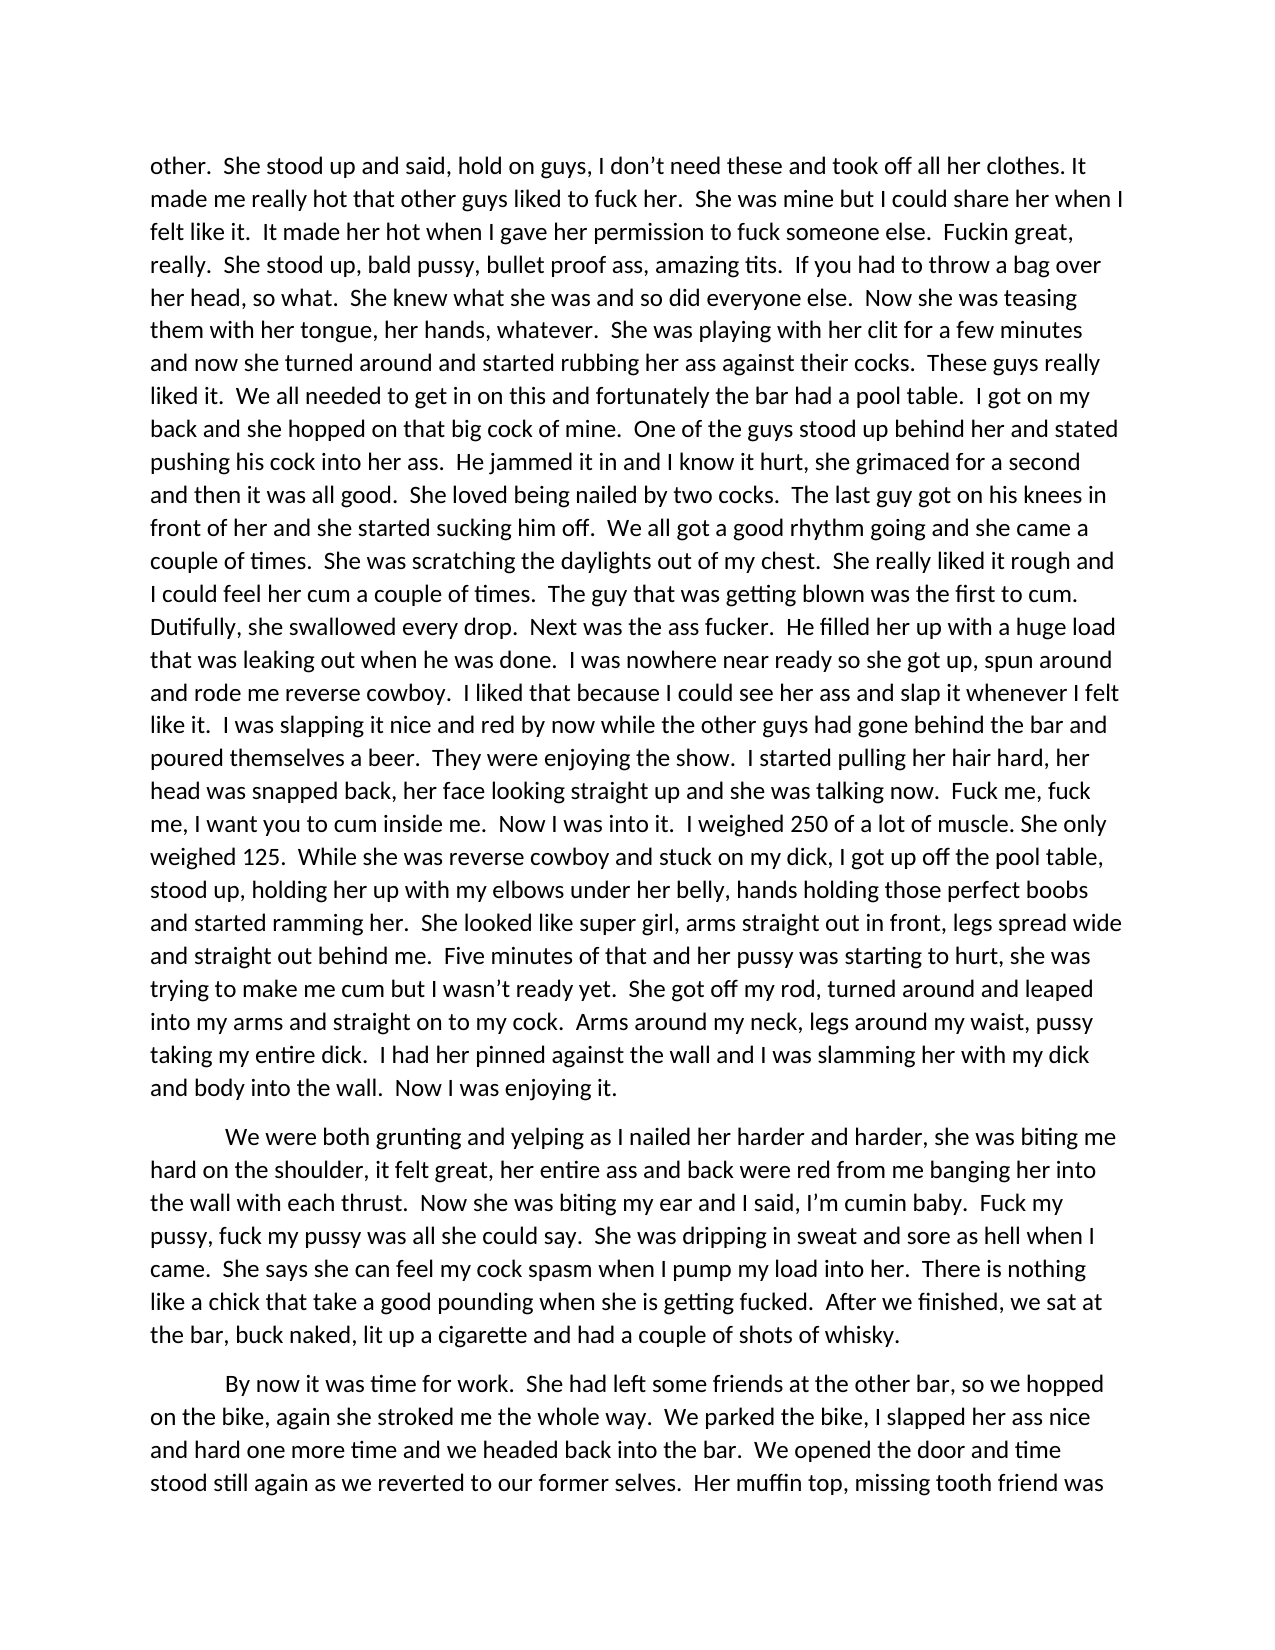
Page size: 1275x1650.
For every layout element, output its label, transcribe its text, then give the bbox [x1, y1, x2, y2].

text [150, 150, 1125, 1102]
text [150, 1368, 1125, 1498]
text We were both grunting and yelping as I nailed her harder and harder, she was biting me hard on the shoulder, it felt great, her entire ass and back were red from me banging her into the wall with each thrust. Now she was biting my ear and I said, I’m cumin baby. Fuck my pussy, fuck my pussy was all she could say. She was dripping in sweat and sore as hell when I came. She says she can feel my cock spasm when I pump my load into her. There is nothing like a chick that take a good pounding when she is getting fucked. After we finished, we sat at the bar, buck naked, lit up a cigarette and had a couple of shots of whisky. [150, 1121, 1125, 1349]
